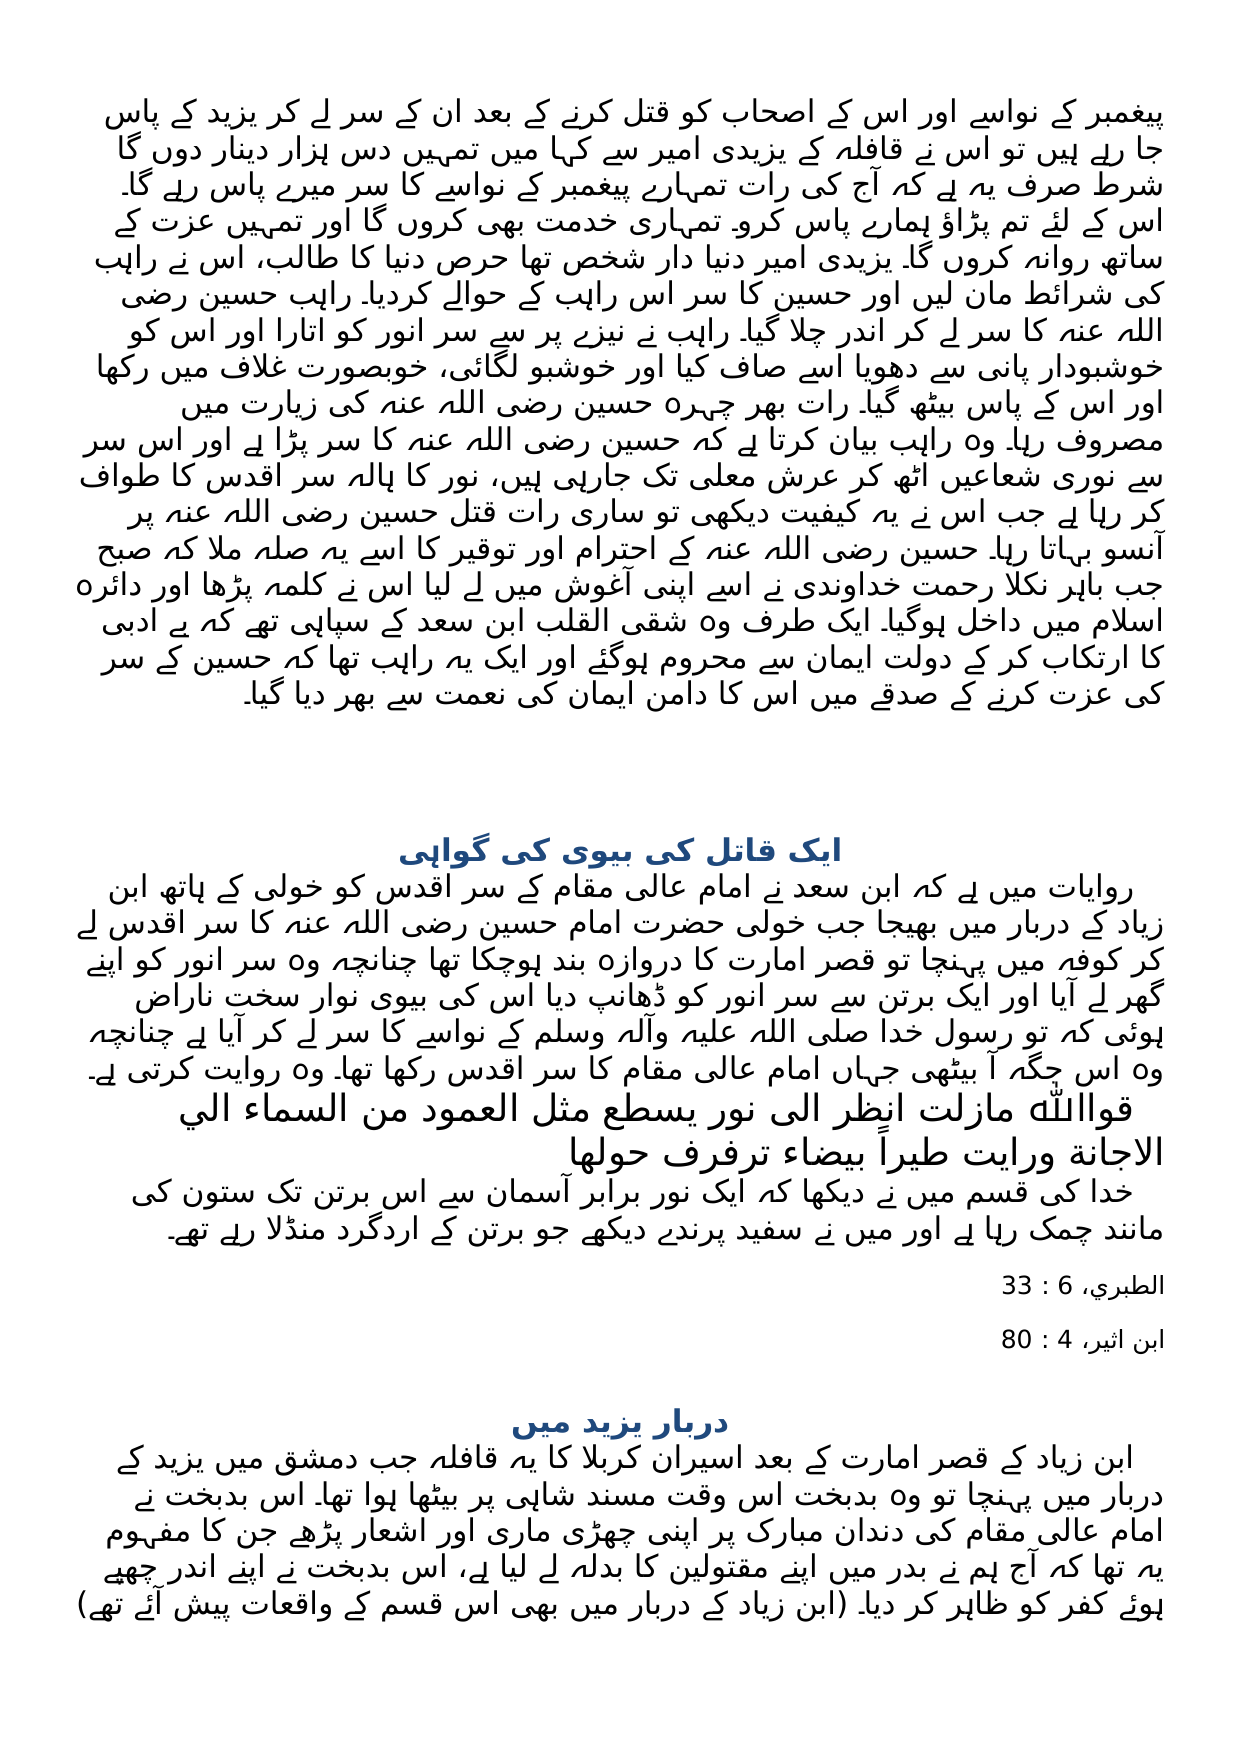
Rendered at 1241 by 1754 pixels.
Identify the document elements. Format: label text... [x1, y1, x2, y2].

text روایات میں ہے کہ ابن سعد نے امام عالی مقام کے سر اقدس کو خولی کے ہاتھ ابن زیاد کے دربار میں بھیجا جب خولی حضرت امام حسین رضی اللہ عنہ کا سر اقدس لے کر کوفہ میں پہنچا تو قصر امارت کا دروازہ بند ہوچکا تھا چنانچہ وہ سر انور کو اپنے گھر لے آیا اور ایک برتن سے سر انور کو ڈھانپ دیا اس کی بیوی نوار سخت ناراض ہوئی کہ تو رسول خدا صلی اللہ علیہ وآلہ وسلم کے نواسے کا سر لے کر آیا ہے چنانچہ وہ اس جگہ آ بیٹھی جہاں امام عالی مقام کا سر اقدس رکھا تھا۔ وہ روایت کرتی ہے۔ [75, 868, 1165, 1087]
text خدا کی قسم میں نے دیکھا کہ ایک نور برابر آسمان سے اس برتن تک ستون کی مانند چمک رہا ہے اور میں نے سفید پرندے دیکھے جو برتن کے اردگرد منڈلا رہے تھے۔ [75, 1174, 1165, 1247]
text الطبري، 6 : 33 [75, 1272, 1165, 1301]
text قواﷲ مازلت انظر الی نور يسطع مثل العمود من السماء الي الاجانة ورايت طيراً بيضاء ترفرف حولها [75, 1087, 1165, 1174]
text ابن اثير، 4 : 80 [75, 1326, 1165, 1355]
subtitle ایک قاتل کی بیوی کی گواہی [75, 832, 1165, 868]
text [75, 94, 1165, 712]
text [75, 1440, 1165, 1621]
subtitle دربار یزید میں [75, 1403, 1165, 1440]
